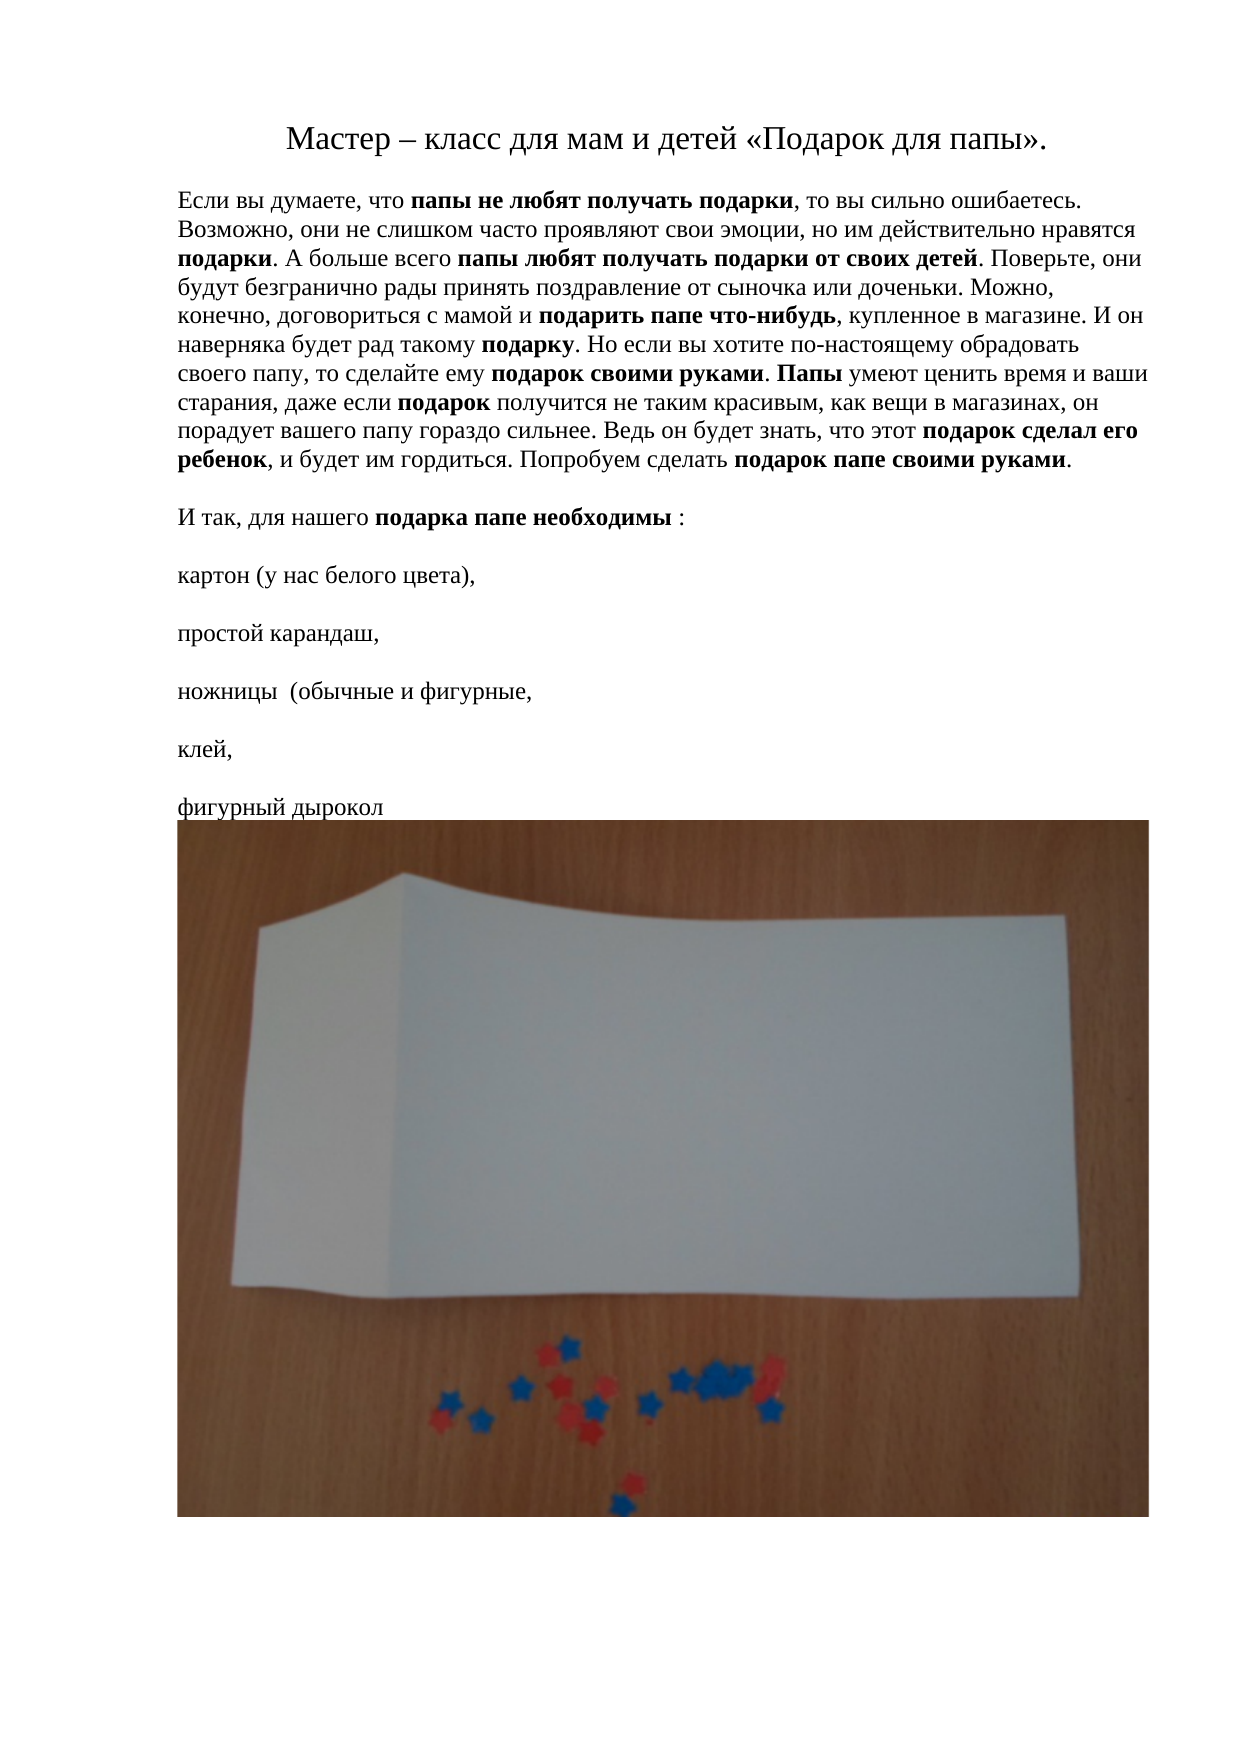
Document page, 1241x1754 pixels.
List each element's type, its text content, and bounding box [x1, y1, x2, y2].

text фигурный дырокол [177, 792, 1152, 820]
text картон (у нас белого цвета), [177, 560, 1152, 589]
text Если вы думаете, что папы не любят получать подарки, то вы сильно ошибаетесь. Возможно, они не слишком часто проявляют свои эмоции, но им действительно нравятся подарки. А больше всего папы любят получать подарки от своих детей. Поверьте, они будут безгранично рады принять поздравление от сыночка или доченьки. Можно, конечно, договориться с мамой и подарить папе что-нибудь, купленное в магазине. И он наверняка будет рад такому подарку. Но если вы хотите по-настоящему обрадовать своего папу, то сделайте ему подарок своими руками. Папы умеют ценить время и ваши старания, даже если подарок получится не таким красивым, как вещи в магазинах, он порадует вашего папу гораздо сильнее. Ведь он будет знать, что этот подарок сделал его ребенок, и будет им гордиться. Попробуем сделать подарок папе своими руками. [177, 186, 1152, 473]
text Мастер – класс для мам и детей «Подарок для папы». [177, 118, 1152, 156]
text простой карандаш, [177, 618, 1152, 647]
text ножницы (обычные и фигурные, [177, 676, 1152, 705]
picture [177, 820, 1152, 1517]
text И так, для нашего подарка папе необходимы : [177, 502, 1152, 531]
text клей, [177, 734, 1152, 763]
